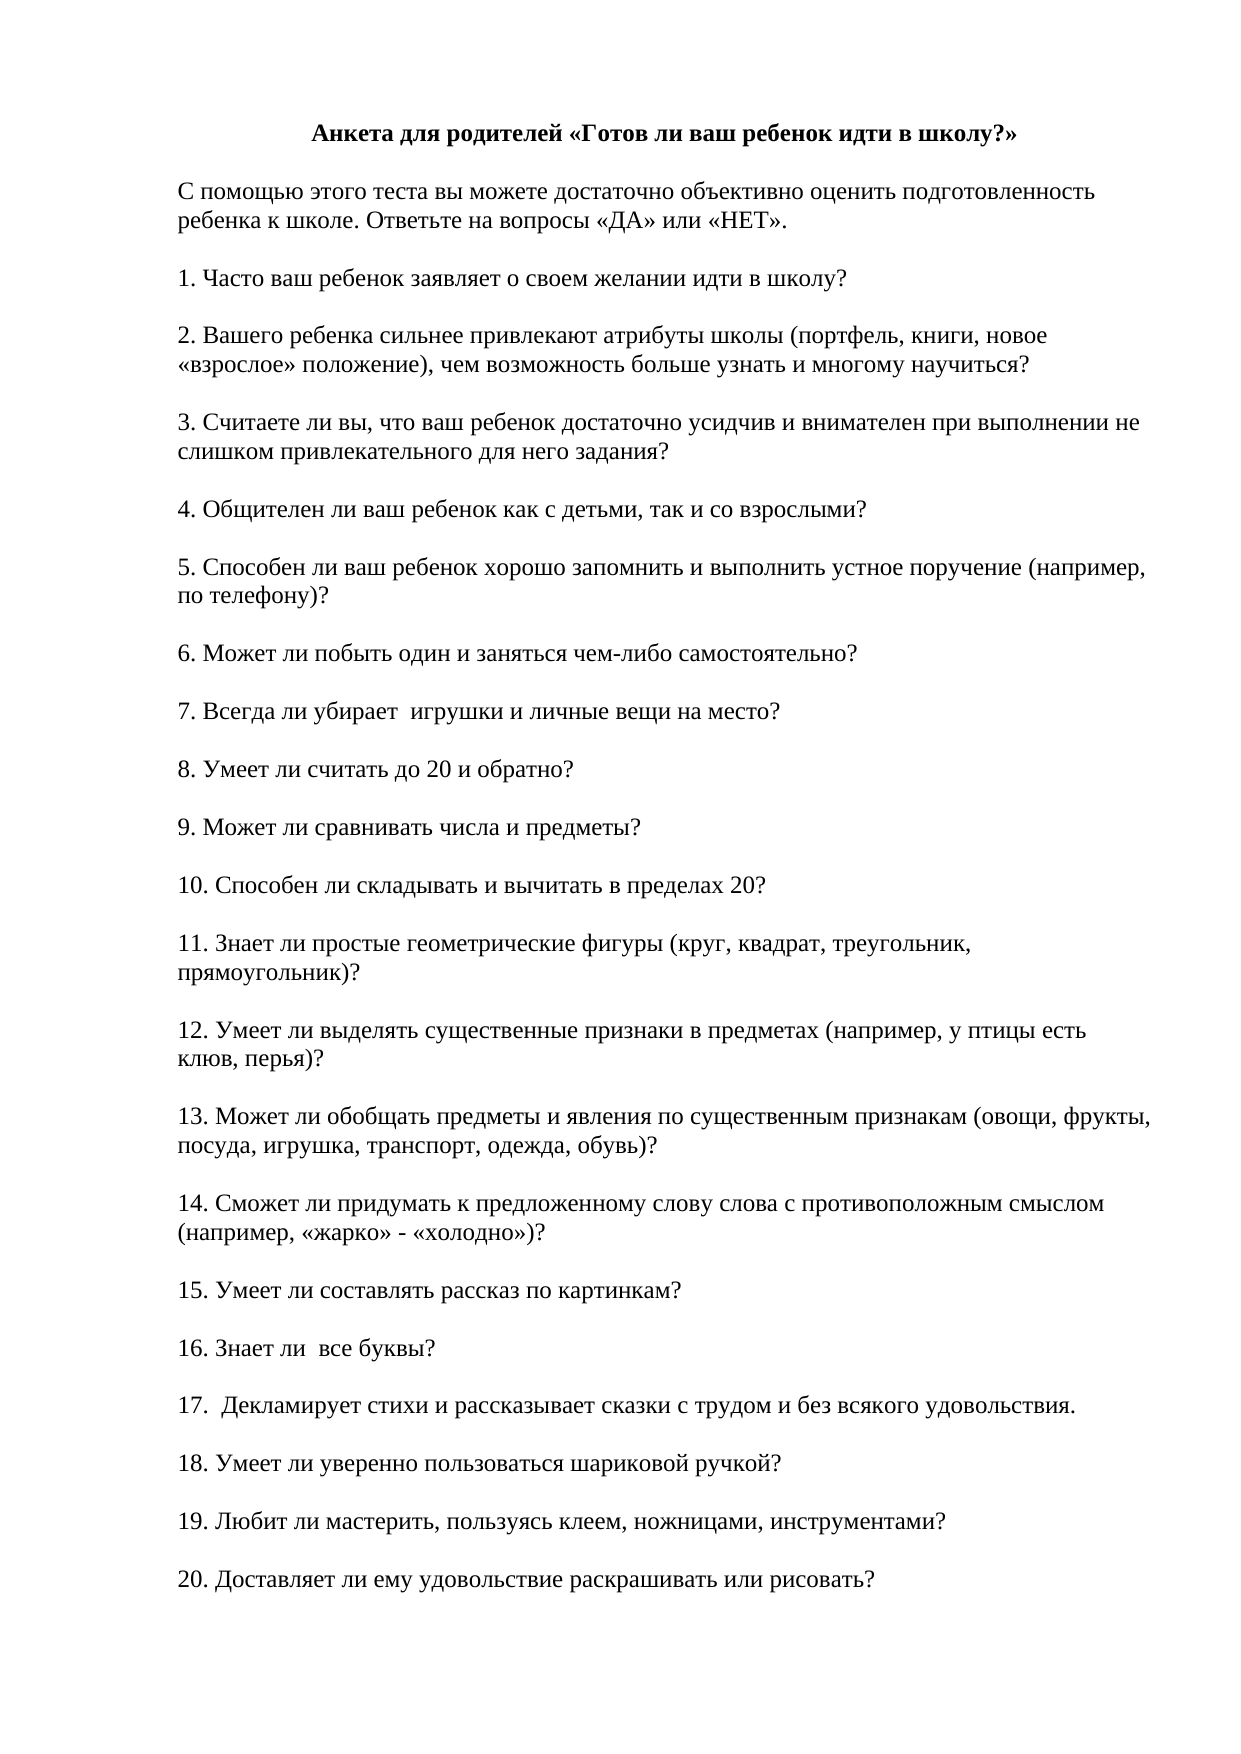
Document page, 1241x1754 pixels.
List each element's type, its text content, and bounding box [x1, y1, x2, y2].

text 10. Способен ли складывать и вычитать в пределах 20? [177, 870, 1152, 899]
text 18. Умеет ли уверенно пользоваться шариковой ручкой? [177, 1448, 1152, 1477]
text 6. Может ли побыть один и заняться чем-либо самостоятельно? [177, 638, 1152, 667]
text 13. Может ли обобщать предметы и явления по существенным признакам (овощи, фрукты, посуда, игрушка, транспорт, одежда, обувь)? [177, 1101, 1152, 1159]
text 15. Умеет ли составлять рассказ по картинкам? [177, 1275, 1152, 1303]
text 19. Любит ли мастерить, пользуясь клеем, ножницами, инструментами? [177, 1506, 1152, 1535]
text 2. Вашего ребенка сильнее привлекают атрибуты школы (портфель, книги, новое «взрослое» положение), чем возможность больше узнать и многому научиться? [177, 321, 1152, 378]
text 20. Доставляет ли ему удовольствие раскрашивать или рисовать? [177, 1564, 1152, 1593]
text 5. Способен ли ваш ребенок хорошо запомнить и выполнить устное поручение (например, по телефону)? [177, 552, 1152, 609]
text 4. Общителен ли ваш ребенок как с детьми, так и со взрослыми? [177, 494, 1152, 523]
text 1. Часто ваш ребенок заявляет о своем желании идти в школу? [177, 263, 1152, 291]
text 17. Декламирует стихи и рассказывает сказки с трудом и без всякого удовольствия. [177, 1391, 1152, 1419]
text 16. Знает ли все буквы? [177, 1333, 1152, 1361]
text 9. Может ли сравнивать числа и предметы? [177, 812, 1152, 841]
text С помощью этого теста вы можете достаточно объективно оценить подготовленность ребенка к школе. Ответьте на вопросы «ДА» или «НЕТ». [177, 176, 1152, 233]
text 11. Знает ли простые геометрические фигуры (круг, квадрат, треугольник, прямоугольник)? [177, 928, 1152, 986]
text 14. Сможет ли придумать к предложенному слову слова с противоположным смыслом (например, «жарко» - «холодно»)? [177, 1188, 1152, 1246]
text 12. Умеет ли выделять существенные признаки в предметах (например, у птицы есть клюв, перья)? [177, 1015, 1152, 1072]
text 8. Умеет ли считать до 20 и обратно? [177, 754, 1152, 783]
text 3. Считаете ли вы, что ваш ребенок достаточно усидчив и внимателен при выполнении не слишком привлекательного для него задания? [177, 407, 1152, 465]
text 7. Всегда ли убирает игрушки и личные вещи на место? [177, 696, 1152, 725]
text Анкета для родителей «Готов ли ваш ребенок идти в школу?» [177, 118, 1152, 147]
